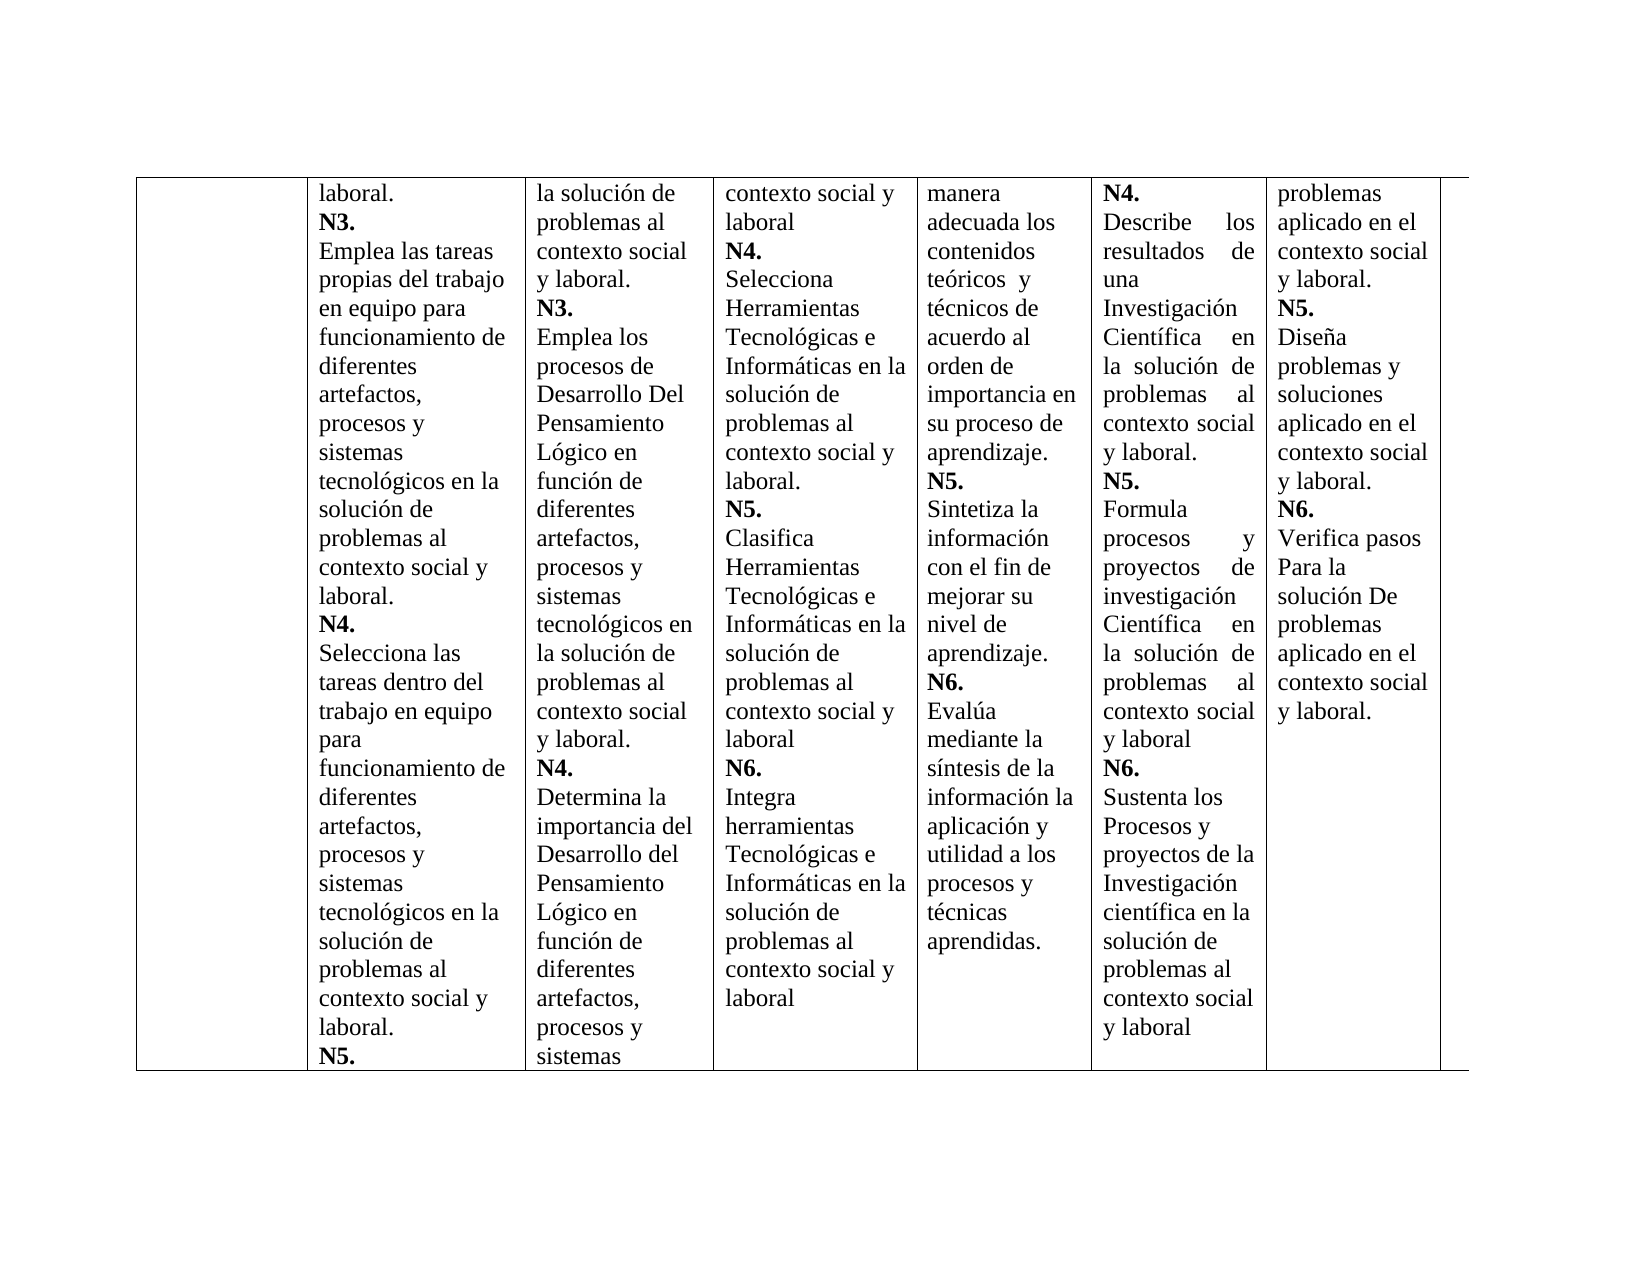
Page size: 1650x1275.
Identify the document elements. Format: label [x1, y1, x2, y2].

table_cell [1092, 178, 1266, 1069]
table_cell [1267, 178, 1440, 1069]
table_cell [526, 178, 713, 1069]
table_cell [137, 178, 307, 1069]
table_cell [714, 178, 917, 1069]
table_cell [918, 178, 1091, 1069]
table_cell [308, 178, 525, 1069]
table_cell [1441, 178, 1469, 1069]
